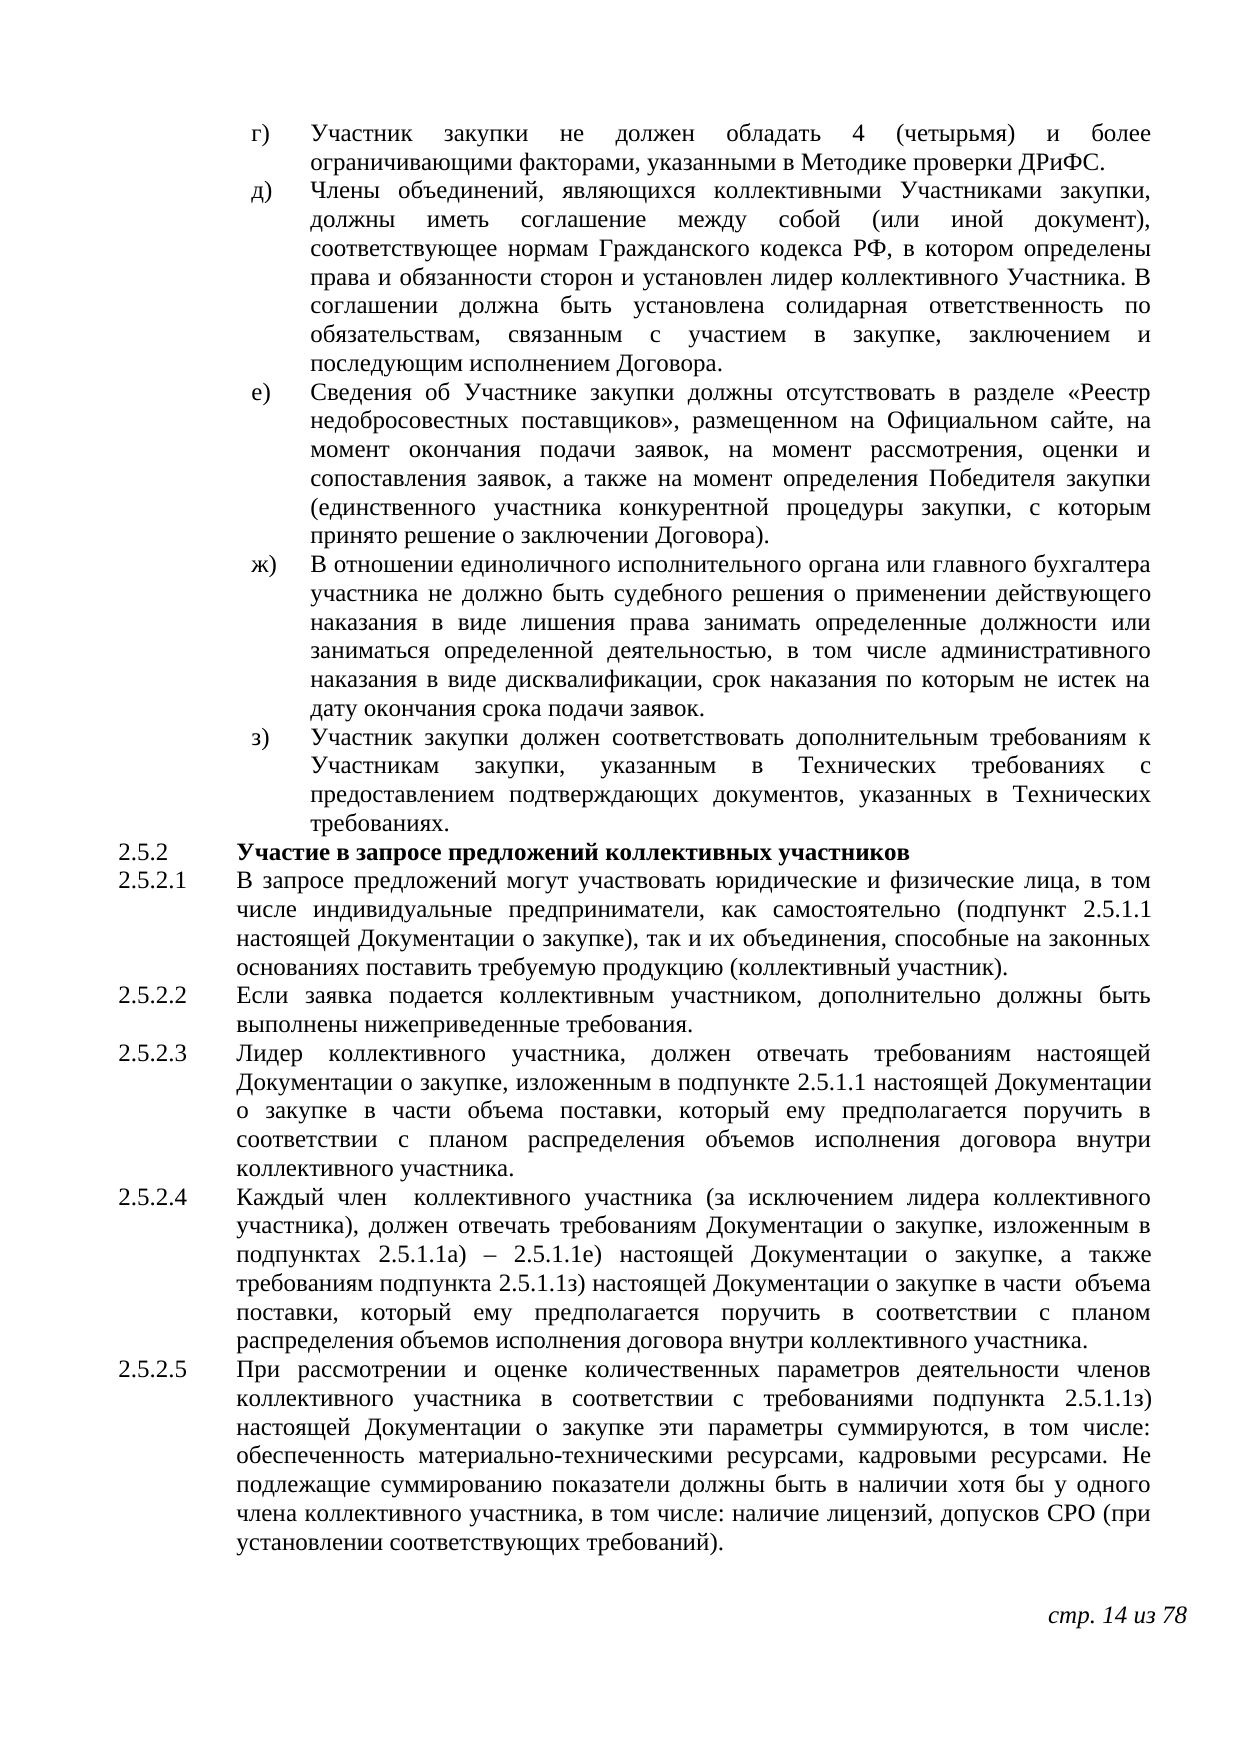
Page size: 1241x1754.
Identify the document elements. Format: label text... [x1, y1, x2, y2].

list Члены объединений, являющихся коллективными Участниками закупки, должны иметь соглашение между собой (или иной документ), соответствующее нормам Гражданского кодекса РФ, в котором определены права и обязанности сторон и установлен лидер коллективного Участника. В соглашении должна быть установлена солидарная ответственность по обязательствам, связанным с участием в закупке, заключением и последующим исполнением Договора. [251, 176, 1152, 377]
text В отношении единоличного исполнительного органа или главного бухгалтера участника не должно быть судебного решения о применении действующего наказания в виде лишения права занимать определенные должности или заниматься определенной деятельностью, в том числе административного наказания в виде дисквалификации, срок наказания по которым не истек на дату окончания срока подачи заявок. [251, 549, 1152, 722]
text При рассмотрении и оценке количественных параметров деятельности членов коллективного участника в соответствии с требованиями подпункта 2.5.1.1з) настоящей Документации о закупке эти параметры суммируются, в том числе: обеспеченность материально-техническими ресурсами, кадровыми ресурсами. Не подлежащие суммированию показатели должны быть в наличии хотя бы у одного члена коллективного участника, в том числе: наличие лицензий, допусков СРО (при установлении соответствующих требований). [118, 1354, 1152, 1556]
list Участие в запросе предложений коллективных участников [118, 837, 1152, 866]
text Каждый член коллективного участника (за исключением лидера коллективного участника), должен отвечать требованиям Документации о закупке, изложенным в подпунктах 2.5.1.1а) – 2.5.1.1е) настоящей Документации о закупке, а также требованиям подпункта 2.5.1.1з) настоящей Документации о закупке в части объема поставки, который ему предполагается поручить в соответствии с планом распределения объемов исполнения договора внутри коллективного участника. [118, 1182, 1152, 1354]
list Участник закупки не должен обладать 4 (четырьмя) и более ограничивающими факторами, указанными в Методике проверки ДРиФС. [251, 118, 1152, 176]
text Участник закупки должен соответствовать дополнительным требованиям к Участникам закупки, указанным в Технических требованиях с предоставлением подтверждающих документов, указанных в Технических требованиях. [251, 722, 1152, 837]
text В запросе предложений могут участвовать юридические и физические лица, в том числе индивидуальные предприниматели, как самостоятельно (подпункт 2.5.1.1 настоящей Документации о закупке), так и их объединения, способные на законных основаниях поставить требуемую продукцию (коллективный участник). [118, 866, 1152, 981]
text Лидер коллективного участника, должен отвечать требованиям настоящей Документации о закупке, изложенным в подпункте 2.5.1.1 настоящей Документации о закупке в части объема поставки, который ему предполагается поручить в соответствии с планом распределения объемов исполнения договора внутри коллективного участника. [118, 1038, 1152, 1182]
text Если заявка подается коллективным участником, дополнительно должны быть выполнены нижеприведенные требования. [118, 981, 1152, 1038]
text Сведения об Участнике закупки должны отсутствовать в разделе «Реестр недобросовестных поставщиков», размещенном на Официальном сайте, на момент окончания подачи заявок, на момент рассмотрения, оценки и сопоставления заявок, а также на момент определения Победителя закупки (единственного участника конкурентной процедуры закупки, с которым принято решение о заключении Договора). [251, 377, 1152, 549]
